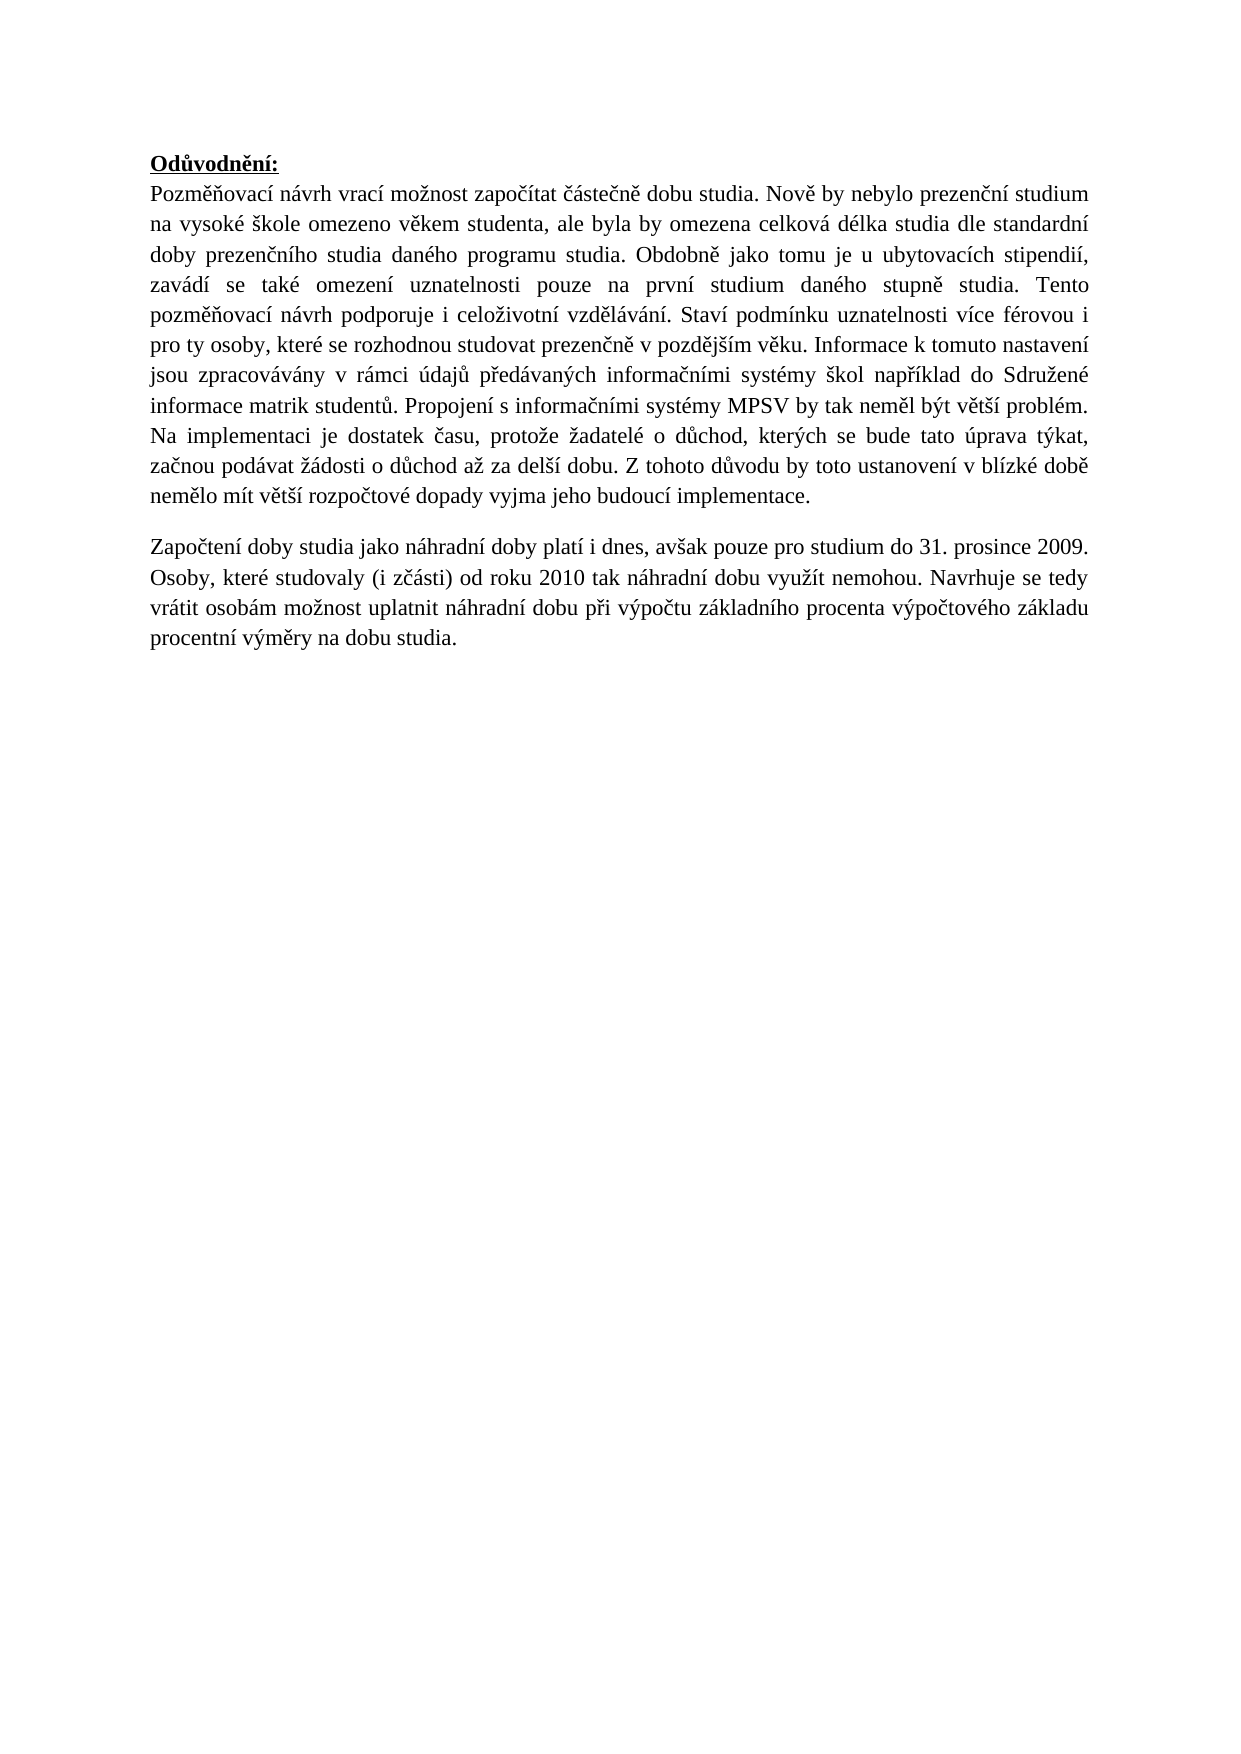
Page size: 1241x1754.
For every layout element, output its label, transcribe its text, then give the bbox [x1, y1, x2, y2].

text Odůvodnění: [150, 150, 1090, 176]
text Pozměňovací návrh vrací možnost započítat částečně dobu studia. Nově by nebylo prezenční studium na vysoké škole omezeno věkem studenta, ale byla by omezena celková délka studia dle standardní doby prezenčního studia daného programu studia. Obdobně jako tomu je u ubytovacích stipendií, zavádí se také omezení uznatelnosti pouze na první studium daného stupně studia. Tento pozměňovací návrh podporuje i celoživotní vzdělávání. Staví podmínku uznatelnosti více férovou i pro ty osoby, které se rozhodnou studovat prezenčně v pozdějším věku. Informace k tomuto nastavení jsou zpracovávány v rámci údajů předávaných informačními systémy škol například do Sdružené informace matrik studentů. Propojení s informačními systémy MPSV by tak neměl být větší problém. Na implementaci je dostatek času, protože žadatelé o důchod, kterých se bude tato úprava týkat, začnou podávat žádosti o důchod až za delší dobu. Z tohoto důvodu by toto ustanovení v blízké době nemělo mít větší rozpočtové dopady vyjma jeho budoucí implementace. [150, 180, 1090, 509]
text Započtení doby studia jako náhradní doby platí i dnes, avšak pouze pro studium do 31. prosince 2009. Osoby, které studovaly (i zčásti) od roku 2010 tak náhradní dobu využít nemohou. Navrhuje se tedy vrátit osobám možnost uplatnit náhradní dobu při výpočtu základního procenta výpočtového základu procentní výměry na dobu studia. [150, 533, 1090, 650]
